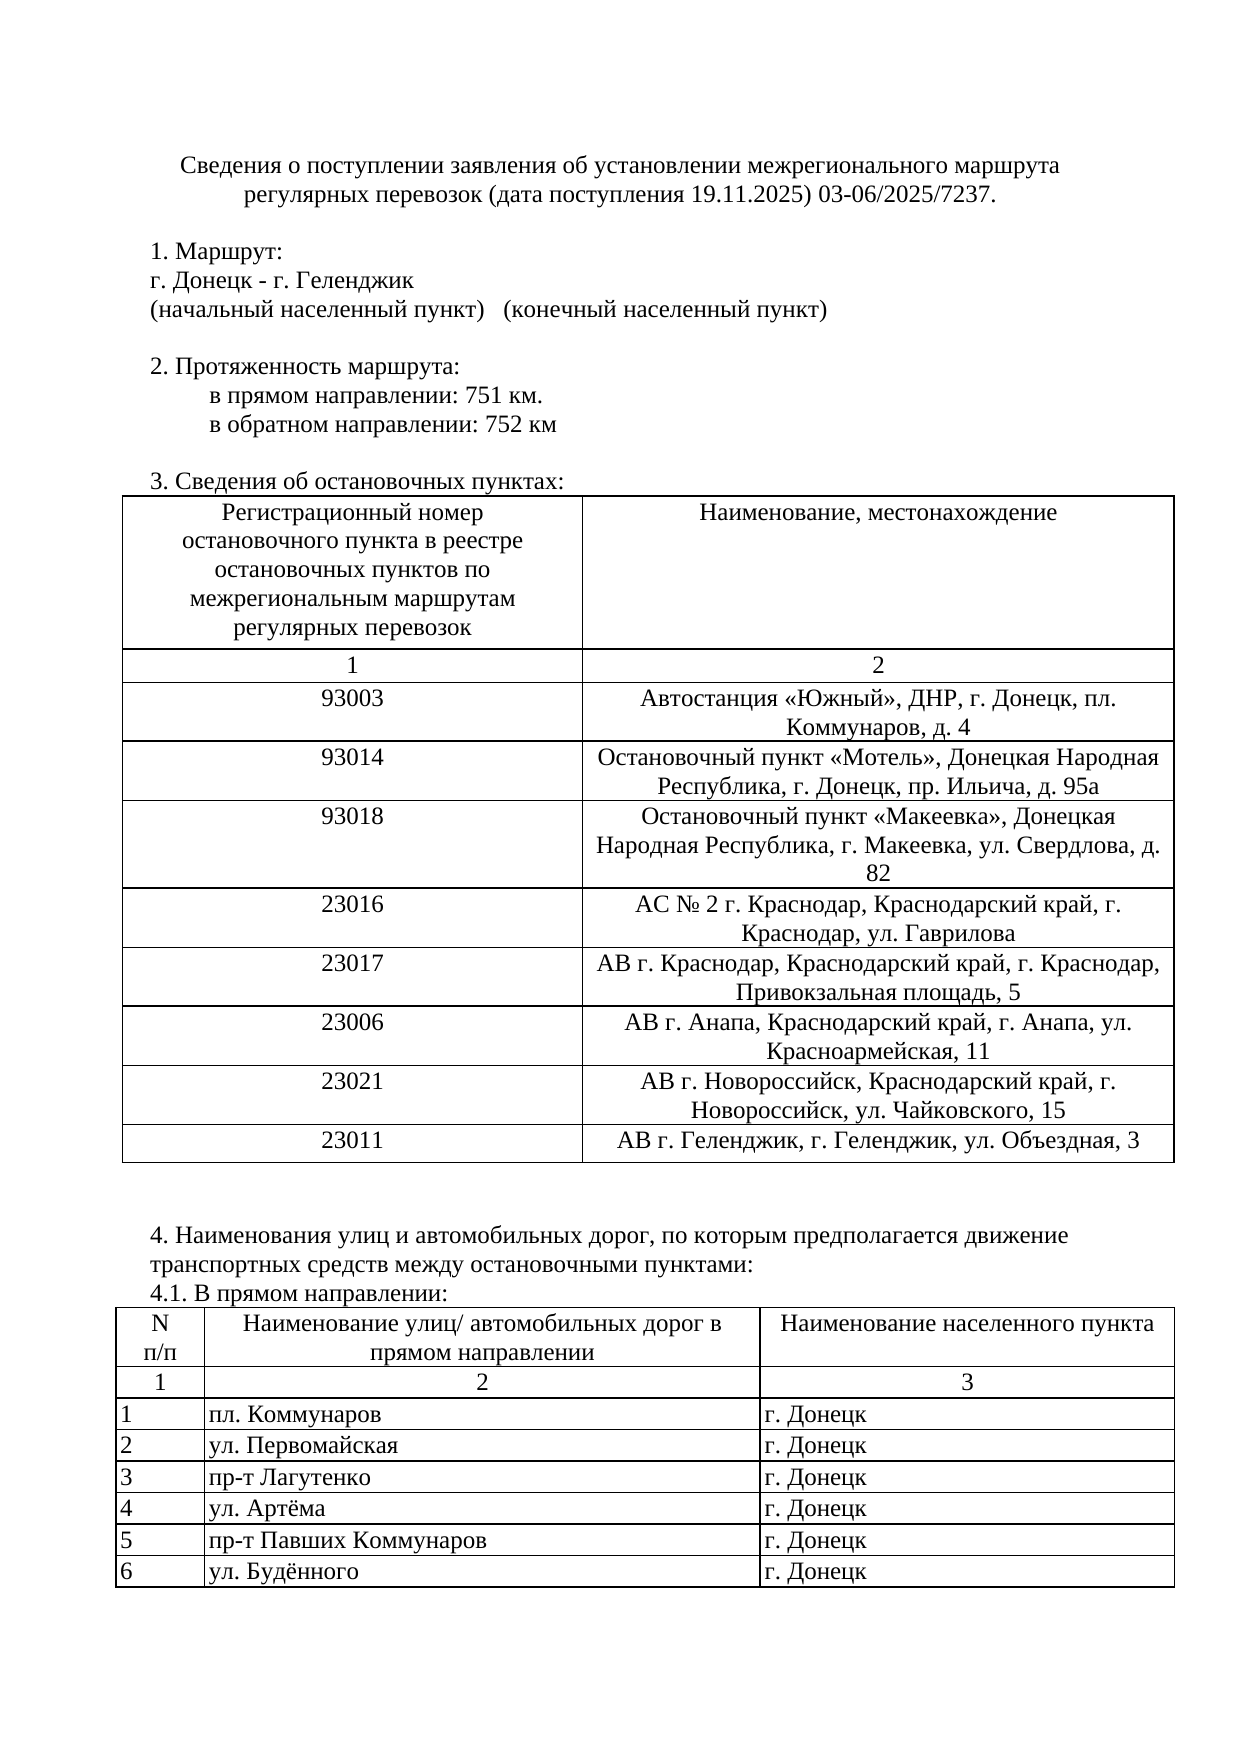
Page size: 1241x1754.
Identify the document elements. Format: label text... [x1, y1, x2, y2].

table_cell 23016 [123, 889, 582, 946]
text 3. Сведения об остановочных пунктах: [150, 466, 1090, 495]
table_cell пл. Коммунаров [205, 1399, 759, 1429]
table_cell г. Донецк [761, 1493, 1174, 1523]
table_cell 23017 [123, 948, 582, 1005]
text г. Донецк - г. Геленджик [150, 265, 1090, 294]
table_cell 4 [117, 1493, 204, 1523]
table_cell АВ г. Геленджик, г. Геленджик, ул. Объездная, 3 [583, 1125, 1173, 1161]
table_cell 23021 [123, 1066, 582, 1123]
table_cell г. Донецк [761, 1399, 1174, 1429]
table_cell Остановочный пункт «Макеевка», Донецкая Народная Республика, г. Макеевка, ул. Свердлова, д. 82 [583, 801, 1173, 887]
text в обратном направлении: 752 км [150, 409, 1090, 437]
table_cell 23011 [123, 1125, 582, 1161]
text 2. Протяженность маршрута: [150, 351, 1090, 380]
text 4. Наименования улиц и автомобильных дорог, по которым предполагается движение транспортных средств между остановочными пунктами: [150, 1221, 1090, 1278]
table_header Наименование населенного пункта [761, 1308, 1174, 1366]
table_cell Автостанция «Южный», ДНР, г. Донецк, пл. Коммунаров, д. 4 [583, 683, 1173, 740]
table_cell пр-т Павших Коммунаров [205, 1525, 759, 1554]
text в прямом направлении: 751 км. [150, 380, 1090, 409]
table_cell 3 [761, 1367, 1174, 1397]
table_cell 2 [205, 1367, 759, 1397]
table_cell 3 [117, 1462, 204, 1492]
text Сведения о поступлении заявления об установлении межрегионального маршрута регулярных перевозок (дата поступления 19.11.2025) 03-06/2025/7237. [150, 150, 1090, 207]
table_header Наименование, местонахождение [583, 497, 1173, 648]
table_cell 1 [117, 1399, 204, 1429]
text 4.1. В прямом направлении: [150, 1278, 1090, 1307]
table_cell г. Донецк [761, 1430, 1174, 1460]
table_header N п/п [117, 1308, 204, 1366]
table_cell АВ г. Анапа, Краснодарский край, г. Анапа, ул. Красноармейская, 11 [583, 1007, 1173, 1064]
table_cell 2 [117, 1430, 204, 1460]
table_cell г. Донецк [761, 1556, 1174, 1586]
table_cell 1 [123, 650, 582, 681]
table_cell АВ г. Новороссийск, Краснодарский край, г. Новороссийск, ул. Чайковского, 15 [583, 1066, 1173, 1123]
table_cell 5 [117, 1525, 204, 1554]
table_cell г. Донецк [761, 1462, 1174, 1492]
table_cell г. Донецк [761, 1525, 1174, 1554]
table_cell Остановочный пункт «Мотель», Донецкая Народная Республика, г. Донецк, пр. Ильича, д. 95а [583, 742, 1173, 799]
table_cell 2 [583, 650, 1173, 681]
table_cell 23006 [123, 1007, 582, 1064]
text 1. Маршрут: [150, 236, 1090, 265]
table_cell ул. Будённого [205, 1556, 759, 1586]
table_cell 93003 [123, 683, 582, 740]
table_cell 6 [117, 1556, 204, 1586]
table_cell 93018 [123, 801, 582, 887]
table_cell пр-т Лагутенко [205, 1462, 759, 1492]
table_cell АС № 2 г. Краснодар, Краснодарский край, г. Краснодар, ул. Гаврилова [583, 889, 1173, 946]
table_cell 93014 [123, 742, 582, 799]
table_header Наименование улиц/ автомобильных дорог в прямом направлении [205, 1308, 759, 1366]
table_header Регистрационный номер остановочного пункта в реестре остановочных пунктов по межрегиональным маршрутам регулярных перевозок [123, 497, 582, 648]
text (начальный населенный пункт) (конечный населенный пункт) [150, 294, 1090, 322]
table_cell ул. Первомайская [205, 1430, 759, 1460]
table_cell АВ г. Краснодар, Краснодарский край, г. Краснодар, Привокзальная площадь, 5 [583, 948, 1173, 1005]
table_cell 1 [117, 1367, 204, 1397]
table_cell ул. Артёма [205, 1493, 759, 1523]
